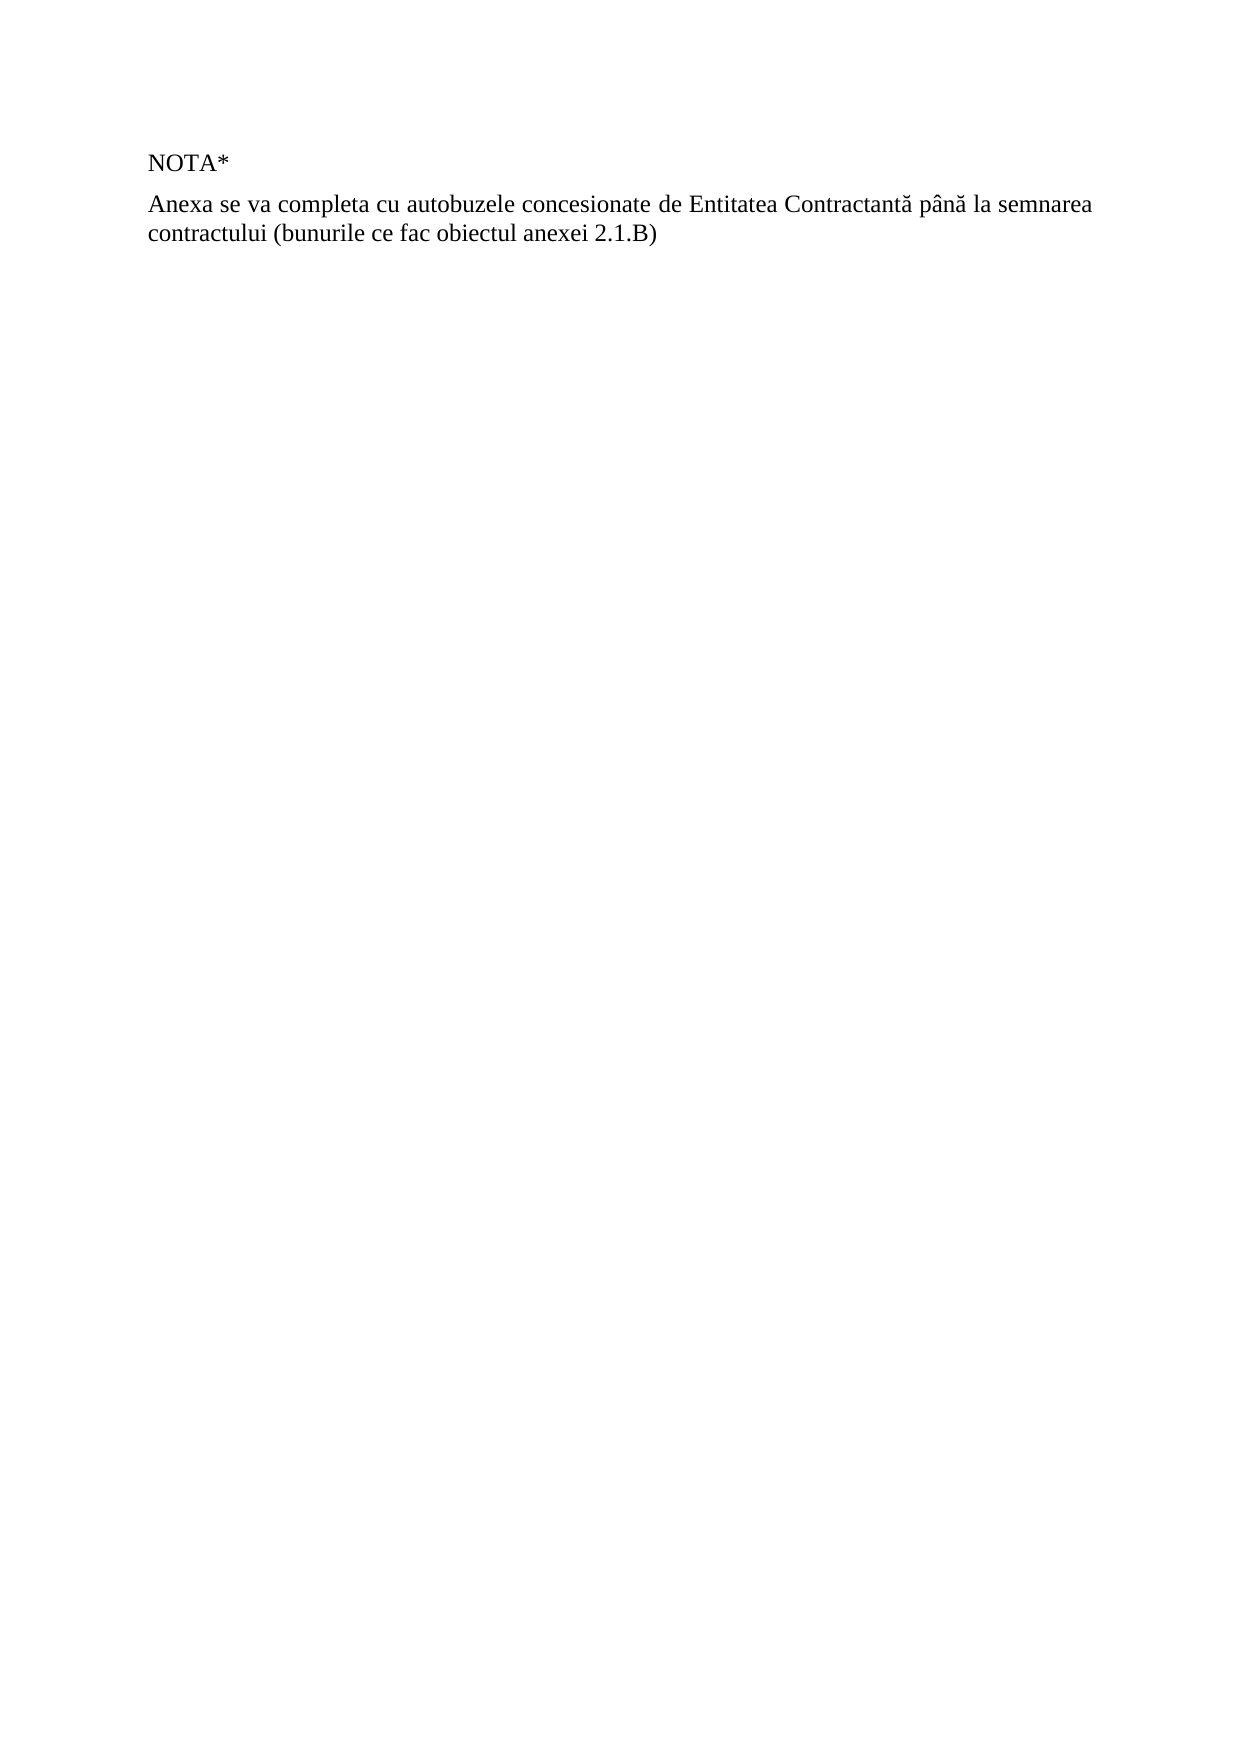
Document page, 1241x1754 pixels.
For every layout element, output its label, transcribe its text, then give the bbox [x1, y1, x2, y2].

text NOTA* [148, 148, 1093, 176]
text Anexa se va completa cu autobuzele concesionate de Entitatea Contractantă până la semnarea contractului (bunurile ce fac obiectul anexei 2.1.B) [148, 189, 1093, 246]
